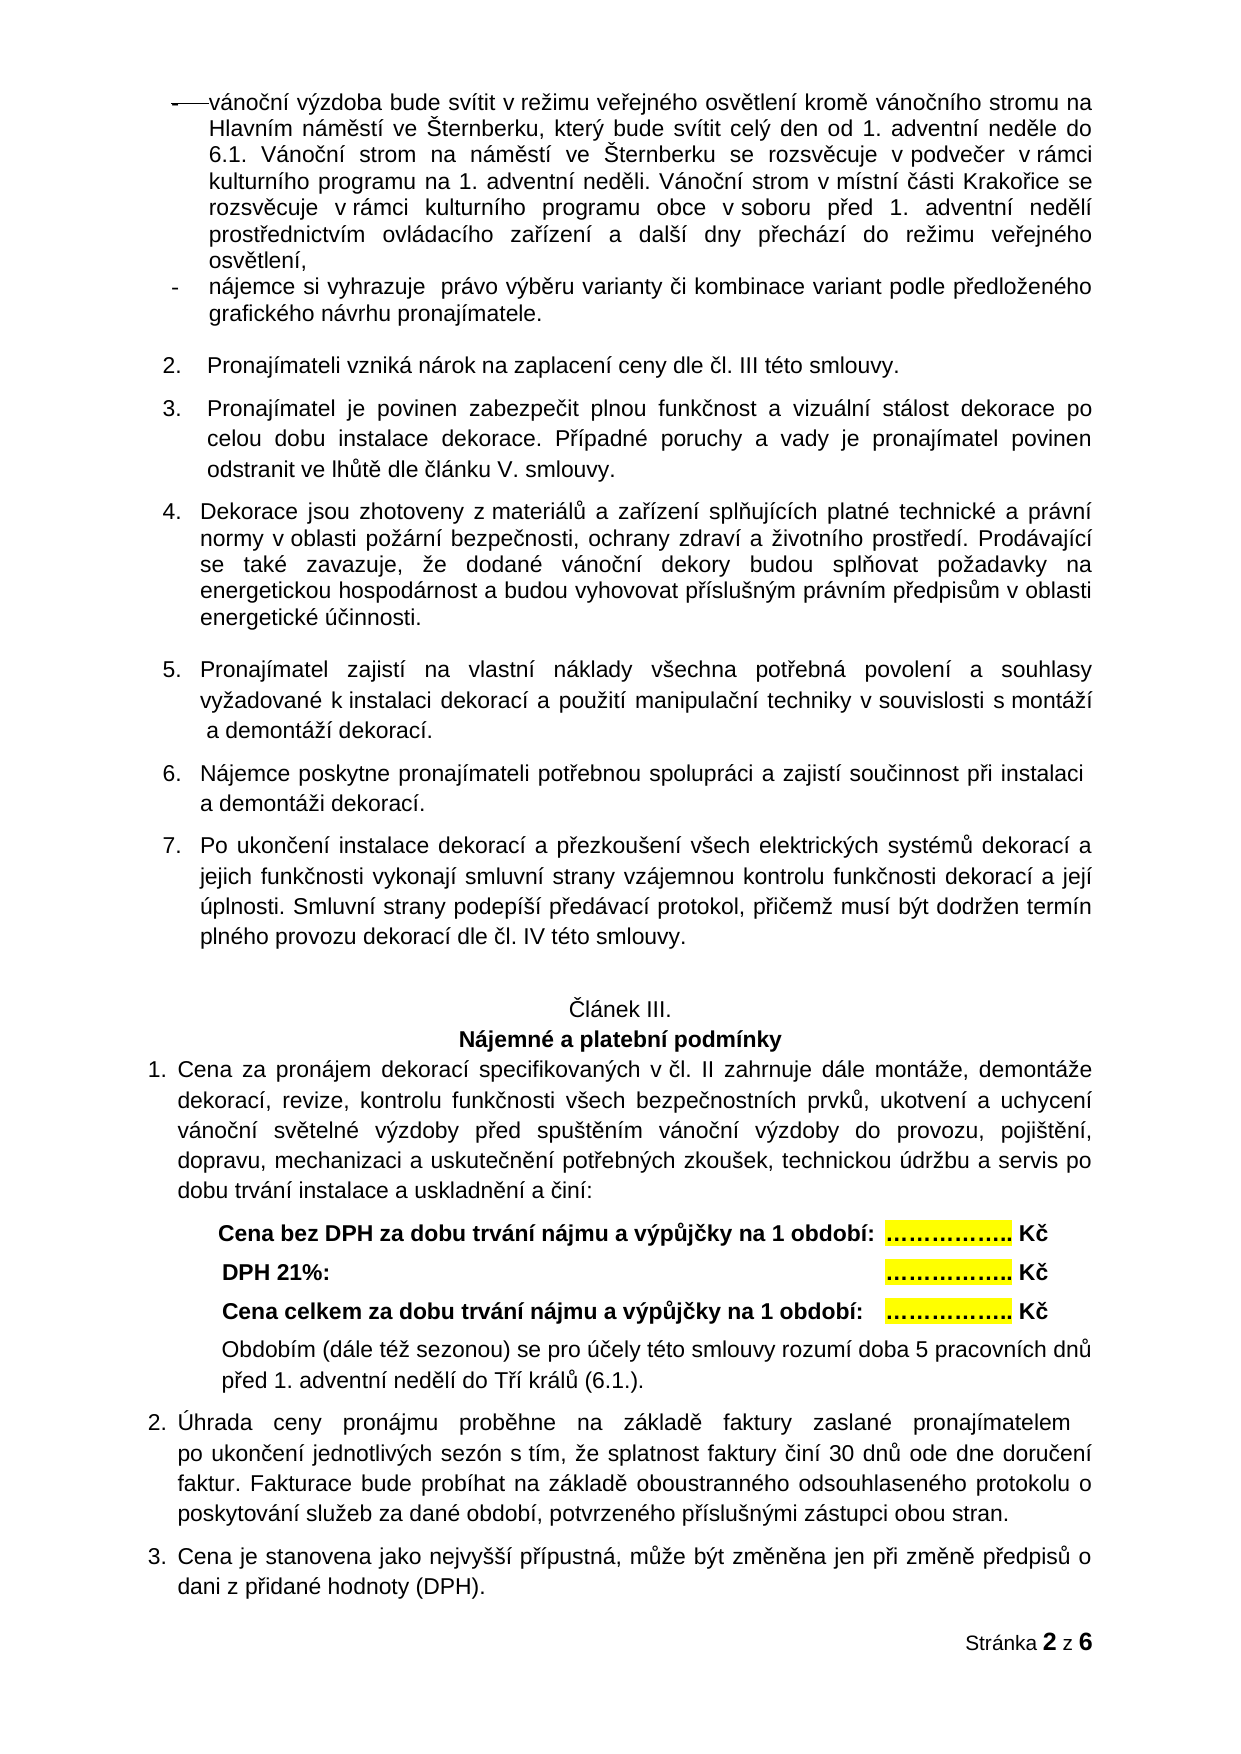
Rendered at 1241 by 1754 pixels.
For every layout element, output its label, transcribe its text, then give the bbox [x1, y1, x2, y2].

text DPH 21%: …………….. Kč [177, 1259, 885, 1285]
list vánoční výzdoba bude svítit v režimu veřejného osvětlení kromě vánočního stromu na Hlavním náměstí ve Šternberku, který bude svítit celý den od 1. adventní neděle do 6.1. Vánoční strom na náměstí ve Šternberku se rozsvěcuje v podvečer v rámci kulturního programu na 1. adventní neděli. Vánoční strom v místní části Krakořice se rozsvěcuje v rámci kulturního programu obce v soboru před 1. adventní nedělí prostřednictvím ovládacího zařízení a další dny přechází do režimu veřejného osvětlení, [171, 89, 1092, 273]
list Pronajímateli vzniká nárok na zaplacení ceny dle čl. III této smlouvy. [162, 352, 1092, 379]
text Nájemné a platební podmínky [148, 1026, 1092, 1052]
list Po ukončení instalace dekorací a přezkoušení všech elektrických systémů dekorací a jejich funkčnosti vykonají smluvní strany vzájemnou kontrolu funkčnosti dekorací a její úplnosti. Smluvní strany podepíší předávací protokol, přičemž musí být dodržen termín plného provozu dekorací dle čl. IV této smlouvy. [162, 832, 1092, 949]
list Nájemce poskytne pronajímateli potřebnou spolupráci a zajistí součinnost při instalaci a demontáži dekorací. [162, 759, 1092, 816]
list Pronajímatel je povinen zabezpečit plnou funkčnost a vizuální stálost dekorace po celou dobu instalace dekorace. Případné poruchy a vady je pronajímatel povinen odstranit ve lhůtě dle článku V. smlouvy. [162, 395, 1092, 482]
list nájemce si vyhrazuje právo výběru varianty či kombinace variant podle předloženého grafického návrhu pronajímatele. [171, 273, 1092, 326]
list Úhrada ceny pronájmu proběhne na základě faktury zaslané pronajímatelem po ukončení jednotlivých sezón s tím, že splatnost faktury činí 30 dnů ode dne doručení faktur. Fakturace bude probíhat na základě oboustranného odsouhlaseného protokolu o poskytování služeb za dané období, potvrzeného příslušnými zástupci obou stran. [148, 1409, 1092, 1526]
text Cena bez DPH za dobu trvání nájmu a výpůjčky na 1 období: …………….. Kč [148, 1220, 885, 1246]
list Cena je stanovena jako nejvyšší přípustná, může být změněna jen při změně předpisů o dani z přidané hodnoty (DPH). [148, 1543, 1092, 1599]
list Dekorace jsou zhotoveny z materiálů a zařízení splňujících platné technické a právní normy v oblasti požární bezpečnosti, ochrany zdraví a životního prostředí. Prodávající se také zavazuje, že dodané vánoční dekory budou splňovat požadavky na energetickou hospodárnost a budou vyhovovat příslušným právním předpisům v oblasti energetické účinnosti. [162, 498, 1092, 630]
text Obdobím (dále též sezonou) se pro účely této smlouvy rozumí doba 5 pracovních dnů před 1. adventní nedělí do Tří králů (6.1.). [221, 1336, 1092, 1393]
list Cena za pronájem dekorací specifikovaných v čl. II zahrnuje dále montáže, demontáže dekorací, revize, kontrolu funkčnosti všech bezpečnostních prvků, ukotvení a uchycení vánoční světelné výzdoby před spuštěním vánoční výzdoby do provozu, pojištění, dopravu, mechanizaci a uskutečnění potřebných zkoušek, technickou údržbu a servis po dobu trvání instalace a uskladnění a činí: [148, 1056, 1092, 1203]
list Pronajímatel zajistí na vlastní náklady všechna potřebná povolení a souhlasy vyžadované k instalaci dekorací a použití manipulační techniky v souvislosti s montáží a demontáží dekorací. [162, 656, 1092, 743]
text Článek III. [148, 996, 1092, 1022]
text DPH 21%: …………….. Kč [1012, 1259, 1092, 1285]
text Cena celkem za dobu trvání nájmu a výpůjčky na 1 období: …………….. Kč [177, 1298, 885, 1324]
